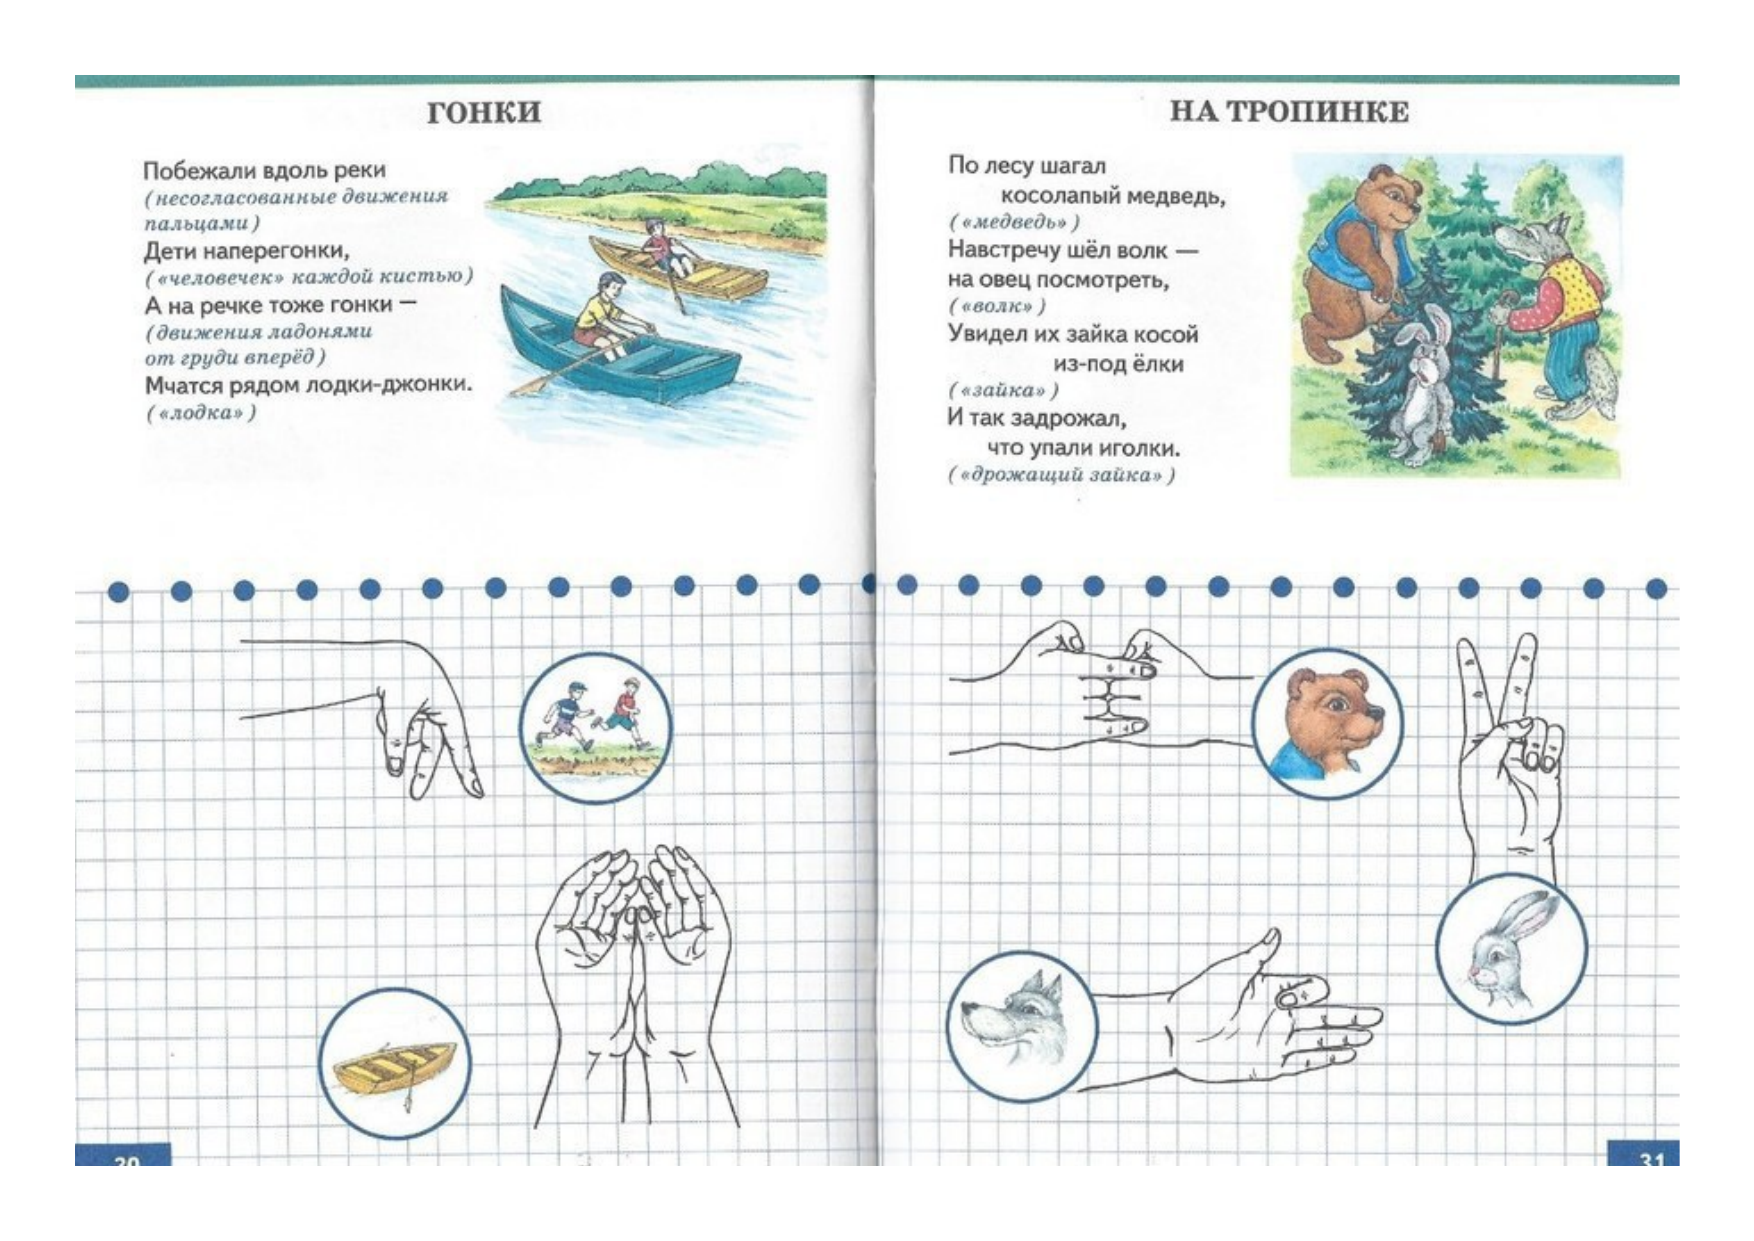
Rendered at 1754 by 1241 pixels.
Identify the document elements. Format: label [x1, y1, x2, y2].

picture [75, 75, 1680, 1166]
